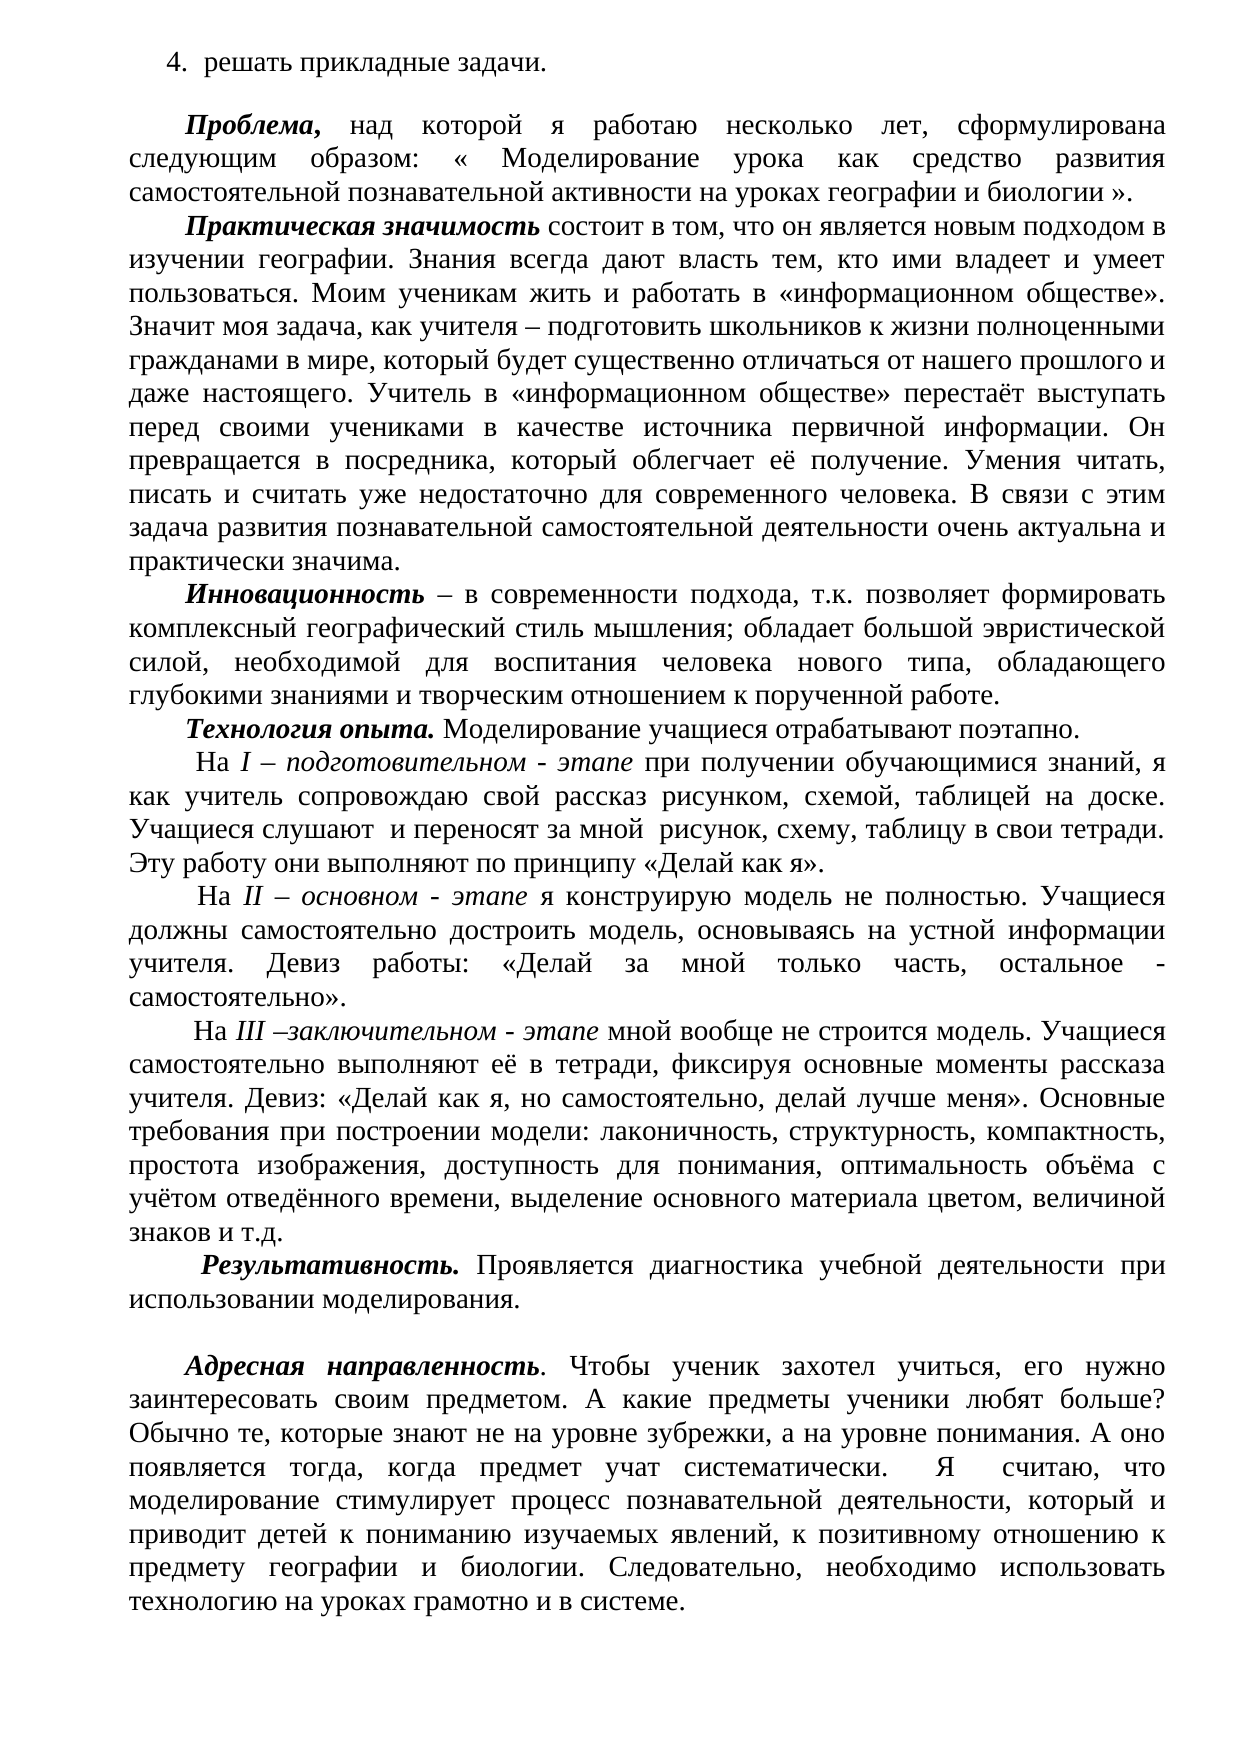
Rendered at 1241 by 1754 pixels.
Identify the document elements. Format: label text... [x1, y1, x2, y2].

list решать прикладные задачи. [166, 44, 1167, 78]
text Практическая значимость состоит в том, что он является новым подходом в изучении географии. Знания всегда дают власть тем, кто ими владеет и умеет пользоваться. Моим ученикам жить и работать в «информационном обществе». Значит моя задача, как учителя – подготовить школьников к жизни полноценными гражданами в мире, который будет существенно отличаться от нашего прошлого и даже настоящего. Учитель в «информационном обществе» перестаёт выступать перед своими учениками в качестве источника первичной информации. Он превращается в посредника, который облегчает её получение. Умения читать, писать и считать уже недостаточно для современного человека. В связи с этим задача развития познавательной самостоятельной деятельности очень актуальна и практически значима. [128, 208, 1167, 577]
text На I – подготовительном - этапе при получении обучающимися знаний, я как учитель сопровождаю свой рассказ рисунком, схемой, таблицей на доске. Учащиеся слушают и переносят за мной рисунок, схему, таблицу в свои тетради. Эту работу они выполняют по принципу «Делай как я». [128, 744, 1167, 878]
text Проблема, над которой я работаю несколько лет, сформулирована следующим образом: « Моделирование урока как средство развития самостоятельной познавательной активности на уроках географии и биологии ». [128, 107, 1167, 208]
text Результативность. Проявляется диагностика учебной деятельности при использовании моделирования. [128, 1247, 1167, 1314]
text На III –заключительном - этапе мной вообще не строится модель. Учащиеся самостоятельно выполняют её в тетради, фиксируя основные моменты рассказа учителя. Девиз: «Делай как я, но самостоятельно, делай лучше меня». Основные требования при построении модели: лаконичность, структурность, компактность, простота изображения, доступность для понимания, оптимальность объёма с учётом отведённого времени, выделение основного материала цветом, величиной знаков и т.д. [128, 1013, 1167, 1247]
text Адресная направленность. Чтобы ученик захотел учиться, его нужно заинтересовать своим предметом. А какие предметы ученики любят больше? Обычно те, которые знают не на уровне зубрежки, а на уровне понимания. А оно появляется тогда, когда предмет учат систематически. Я считаю, что моделирование стимулирует процесс познавательной деятельности, который и приводит детей к пониманию изучаемых явлений, к позитивному отношению к предмету географии и биологии. Следовательно, необходимо использовать технологию на уроках грамотно и в системе. [128, 1348, 1167, 1616]
text Инновационность – в современности подхода, т.к. позволяет формировать комплексный географический стиль мышления; обладает большой эвристической силой, необходимой для воспитания человека нового типа, обладающего глубокими знаниями и творческим отношением к порученной работе. [128, 577, 1167, 711]
text Технология опыта. Моделирование учащиеся отрабатывают поэтапно. [128, 711, 1167, 744]
text На II – основном - этапе я конструирую модель не полностью. Учащиеся должны самостоятельно достроить модель, основываясь на устной информации учителя. Девиз работы: «Делай за мной только часть, остальное - самостоятельно». [128, 878, 1167, 1013]
